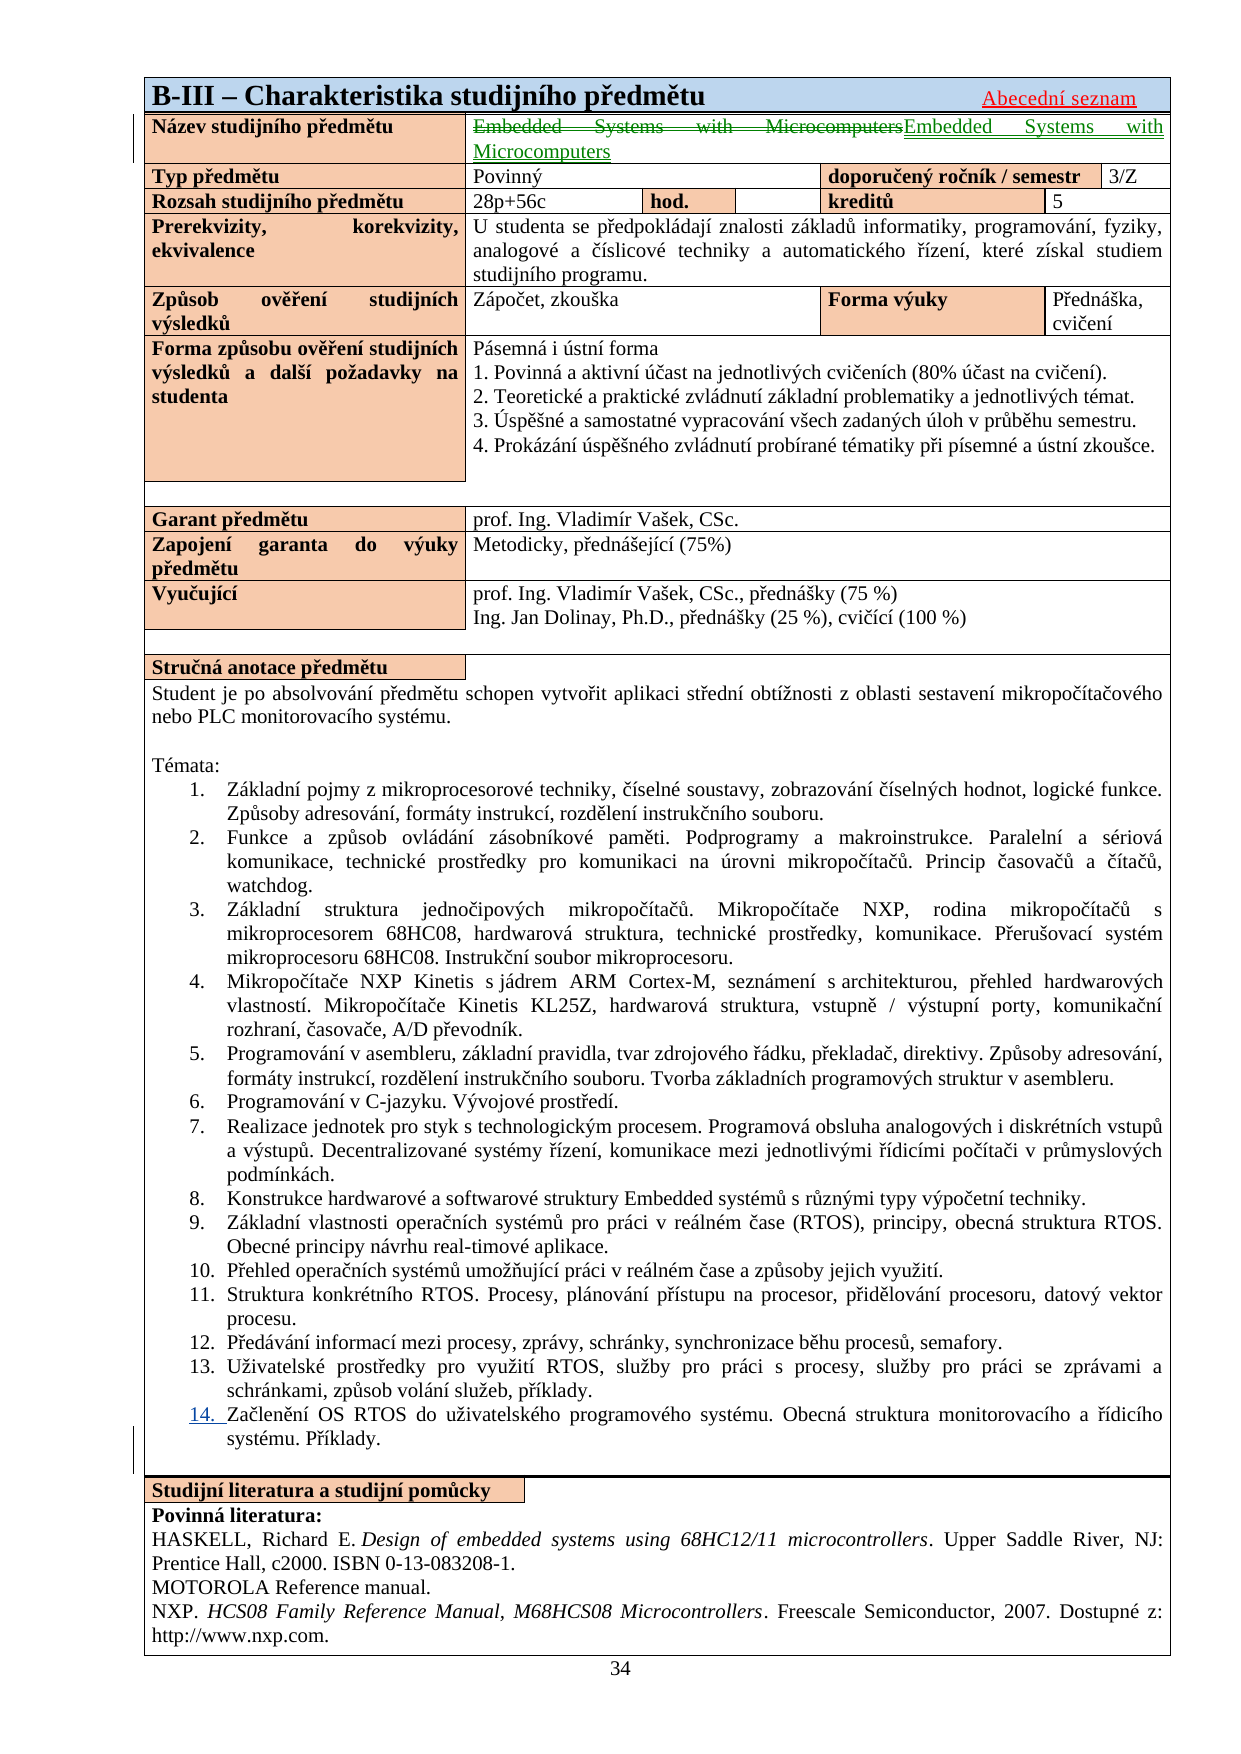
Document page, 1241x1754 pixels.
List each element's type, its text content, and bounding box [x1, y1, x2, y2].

table_cell Student je po absolvování předmětu schopen vytvořit aplikaci střední obtížnosti z oblasti sestavení mikropočítačového nebo PLC monitorovacího systému. Témata: Základní pojmy z mikroprocesorové techniky, číselné soustavy, zobrazování číselných hodnot, logické funkce. Způsoby adresování, formáty instrukcí, rozdělení instrukčního souboru. Funkce a způsob ovládání zásobníkové paměti. Podprogramy a makroinstrukce. Paralelní a sériová komunikace, technické prostředky pro komunikaci na úrovni mikropočítačů. Princip časovačů a čítačů, watchdog. Základní struktura jednočipových mikropočítačů. Mikropočítače NXP, rodina mikropočítačů s mikroprocesorem 68HC08, hardwarová struktura, technické prostředky, komunikace. Přerušovací systém mikroprocesoru 68HC08. Instrukční soubor mikroprocesoru. Mikropočítače NXP Kinetis s jádrem ARM Cortex-M, seznámení s architekturou, přehled hardwarových vlastností. Mikropočítače Kinetis KL25Z, hardwarová struktura, vstupně / výstupní porty, komunikační rozhraní, časovače, A/D převodník. Programování v asembleru, základní pravidla, tvar zdrojového řádku, překladač, direktivy. Způsoby adresování, formáty instrukcí, rozdělení instrukčního souboru. Tvorba základních programových struktur v asembleru. Programování v C-jazyku. Vývojové prostředí. Realizace jednotek pro styk s technologickým procesem. Programová obsluha analogových i diskrétních vstupů a výstupů. Decentralizované systémy řízení, komunikace mezi jednotlivými řídicími počítači v průmyslových podmínkách. Konstrukce hardwarové a softwarové struktury Embedded systémů s různými typy výpočetní techniky. Základní vlastnosti operačních systémů pro práci v reálném čase (RTOS), principy, obecná struktura RTOS. Obecné principy návrhu real-timové aplikace. Přehled operačních systémů umožňující práci v reálném čase a způsoby jejich využití. Struktura konkrétního RTOS. Procesy, plánování přístupu na procesor, přidělování procesoru, datový vektor procesu. Předávání informací mezi procesy, zprávy, schránky, synchronizace běhu procesů, semafory. Uživatelské prostředky pro využití RTOS, služby pro práci s procesy, služby pro práci se zprávami a schránkami, způsob volání služeb, příklady. Začlenění OS RTOS do uživatelského programového systému. Obecná struktura monitorovacího a řídicího systému. Příklady. [145, 679, 1170, 1474]
table_cell Typ předmětu [145, 164, 465, 188]
table_cell [145, 629, 1170, 654]
table_cell hod. [643, 189, 735, 213]
table_cell U studenta se předpokládají znalosti základů informatiky, programování, fyziky, analogové a číslicové techniky a automatického řízení, které získal studiem studijního programu. [466, 214, 1170, 286]
table_cell Název studijního předmětu [145, 115, 465, 163]
table_cell Garant předmětu [145, 507, 465, 531]
table_header B-III – Charakteristika studijního předmětu Abecední seznam [145, 78, 1170, 111]
table_cell Rozsah studijního předmětu [145, 189, 465, 213]
table_cell Stručná anotace předmětu [145, 655, 465, 679]
table_cell Zapojení garanta do výuky předmětu [145, 532, 465, 580]
table_cell Pásemná i ústní forma 1. Povinná a aktivní účast na jednotlivých cvičeních (80% účast na cvičení). 2. Teoretické a praktické zvládnutí základní problematiky a jednotlivých témat. 3. Úspěšné a samostatné vypracování všech zadaných úloh v průběhu semestru. 4. Prokázání úspěšného zvládnutí probírané tématiky při písemné a ústní zkoušce. [466, 336, 1170, 481]
table_cell doporučený ročník / semestr [821, 164, 1101, 188]
table_cell Forma způsobu ověření studijních výsledků a další požadavky na studenta [145, 336, 465, 481]
table_cell [466, 115, 1170, 163]
table_cell Vyučující [145, 581, 465, 629]
table_cell prof. Ing. Vladimír Vašek, CSc., přednášky (75 %) Ing. Jan Dolinay, Ph.D., přednášky (25 %), cvičící (100 %) [466, 581, 1170, 629]
table_cell [145, 481, 1170, 506]
table_cell Zápočet, zkouška [466, 287, 820, 335]
table_cell 5 [1046, 189, 1170, 213]
table_cell [466, 655, 1170, 679]
table_cell Přednáška, cvičení [1046, 287, 1170, 335]
table_cell Prerekvizity, korekvizity, ekvivalence [145, 214, 465, 286]
table_cell Studijní literatura a studijní pomůcky [145, 1478, 524, 1502]
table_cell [145, 1502, 1170, 1655]
table_cell kreditů [821, 189, 1044, 213]
table_cell 28p+56c [466, 189, 642, 213]
table_cell prof. Ing. Vladimír Vašek, CSc. [466, 507, 1170, 531]
table_cell 3/Z [1102, 164, 1170, 188]
table_cell Povinný [466, 164, 820, 188]
table_cell [736, 189, 820, 213]
table_cell Metodicky, přednášející (75%) [466, 532, 1170, 580]
table_cell [525, 1478, 1170, 1502]
table_cell Způsob ověření studijních výsledků [145, 287, 465, 335]
table_cell Forma výuky [821, 287, 1044, 335]
